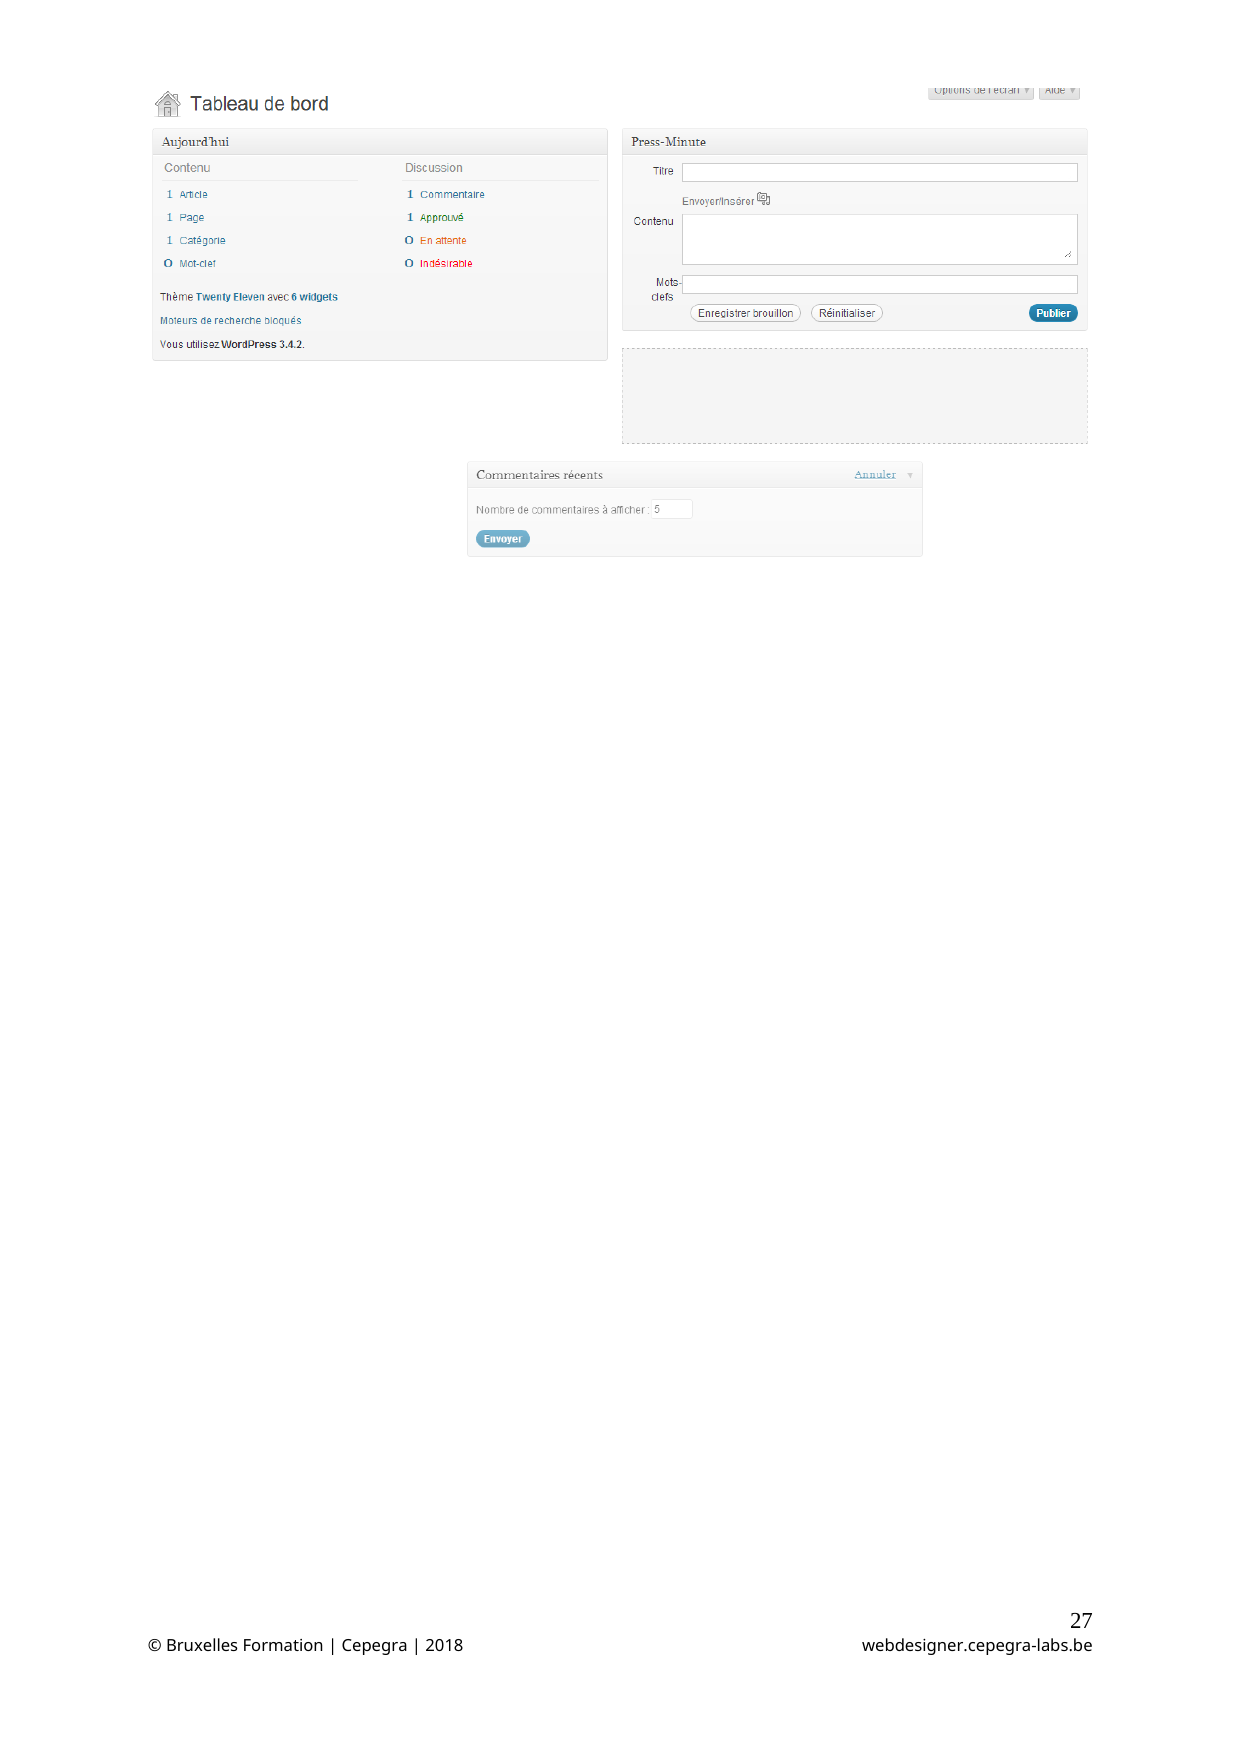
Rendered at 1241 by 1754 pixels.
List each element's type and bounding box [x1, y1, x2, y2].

picture [147, 88, 1093, 565]
